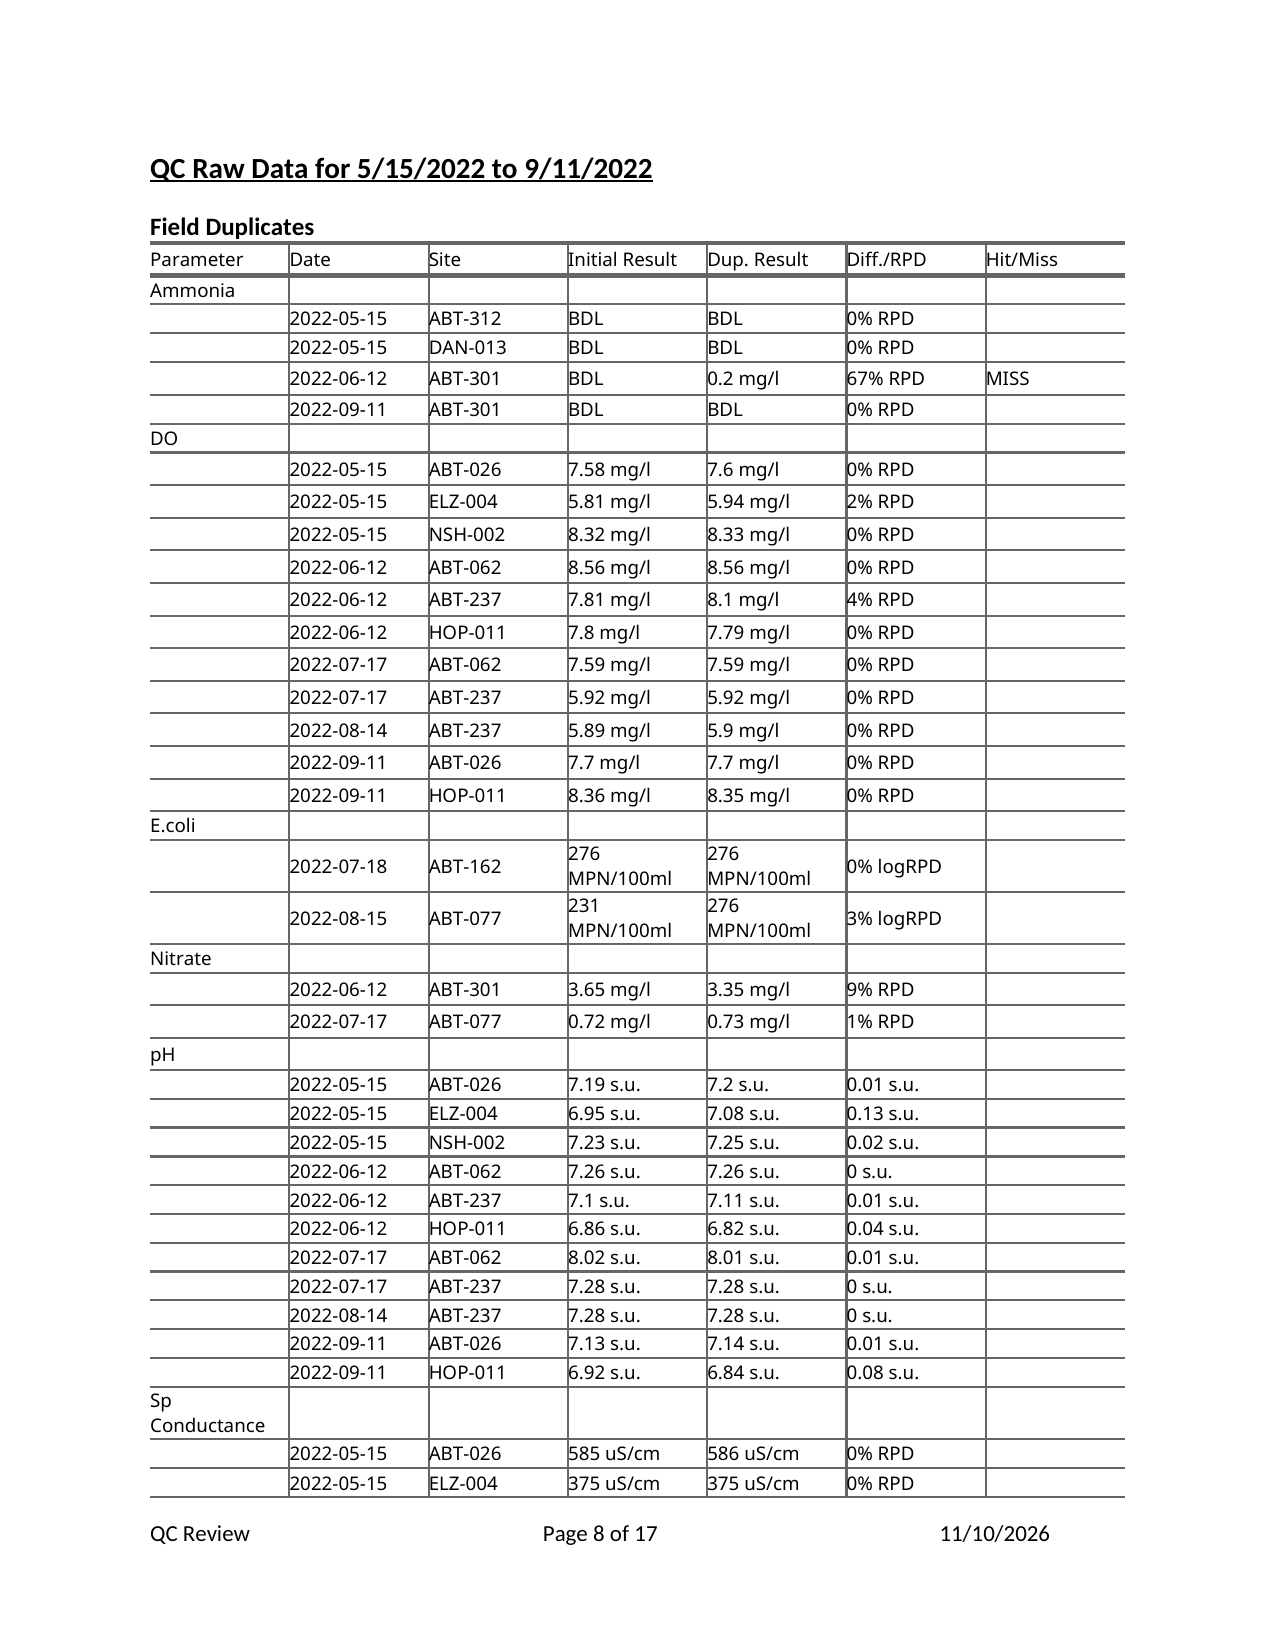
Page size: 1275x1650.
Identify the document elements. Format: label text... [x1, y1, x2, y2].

table_cell 2022-05-15 [290, 1129, 428, 1155]
table_cell 0.73 mg/l [708, 1006, 845, 1037]
table_cell 7.11 s.u. [708, 1186, 845, 1213]
table_cell ABT-162 [430, 841, 567, 891]
table_cell [430, 812, 567, 839]
table_cell 2022-09-11 [290, 1359, 428, 1386]
table_cell [987, 486, 1125, 517]
table_cell ABT-237 [430, 714, 567, 745]
table_cell [290, 425, 428, 451]
table_cell 0.01 s.u. [848, 1330, 985, 1357]
table_cell [987, 974, 1125, 1004]
table_cell [987, 1006, 1125, 1037]
table_cell 0% RPD [848, 519, 985, 549]
table_cell 7.2 s.u. [708, 1071, 845, 1098]
table_cell HOP-011 [430, 617, 567, 647]
table_cell 5.89 mg/l [569, 714, 706, 745]
table_cell 0% RPD [848, 780, 985, 810]
table_cell [150, 1071, 288, 1098]
table_cell Sp Conductance [150, 1388, 288, 1438]
table_cell [987, 1359, 1125, 1386]
table_cell [150, 747, 288, 777]
table_cell 2022-06-12 [290, 617, 428, 647]
table_cell 8.35 mg/l [708, 780, 845, 810]
table_cell BDL [569, 334, 706, 361]
table_cell BDL [569, 396, 706, 423]
table_header Date [290, 245, 428, 273]
table_cell [150, 454, 288, 484]
table_cell 0% RPD [848, 551, 985, 582]
table_cell NSH-002 [430, 519, 567, 549]
table_cell ABT-026 [430, 454, 567, 484]
table_cell 8.36 mg/l [569, 780, 706, 810]
table_cell 2022-06-12 [290, 551, 428, 582]
table_cell [708, 812, 845, 839]
table_cell 7.28 s.u. [708, 1301, 845, 1328]
table_cell 2022-05-15 [290, 1469, 428, 1496]
table_cell 5.81 mg/l [569, 486, 706, 517]
table_cell [290, 1039, 428, 1069]
table_cell [430, 945, 567, 972]
table_cell 7.26 s.u. [569, 1158, 706, 1184]
table_cell [150, 1440, 288, 1467]
table_cell [150, 1359, 288, 1386]
table_cell NSH-002 [430, 1129, 567, 1155]
table_cell 2022-09-11 [290, 780, 428, 810]
table_cell ABT-237 [430, 1301, 567, 1328]
table_cell 2022-05-15 [290, 305, 428, 332]
table_cell [150, 1469, 288, 1496]
table_cell 2022-09-11 [290, 396, 428, 423]
table_cell [569, 425, 706, 451]
table_cell 2022-07-17 [290, 682, 428, 712]
table_cell DAN-013 [430, 334, 567, 361]
table_cell BDL [708, 305, 845, 332]
table_cell [987, 305, 1125, 332]
table_cell 7.6 mg/l [708, 454, 845, 484]
table_cell [987, 1330, 1125, 1357]
table_cell 8.01 s.u. [708, 1244, 845, 1270]
table_cell [569, 945, 706, 972]
table_cell ABT-062 [430, 1158, 567, 1184]
table_cell [708, 425, 845, 451]
table_cell BDL [708, 334, 845, 361]
table_cell BDL [569, 363, 706, 393]
table_cell 0% RPD [848, 1440, 985, 1467]
table_cell [987, 617, 1125, 647]
table_cell [150, 617, 288, 647]
table_cell [150, 1186, 288, 1213]
table_cell ELZ-004 [430, 486, 567, 517]
table_cell BDL [708, 396, 845, 423]
table_cell 7.7 mg/l [708, 747, 845, 777]
table_cell 276 MPN/100ml [569, 841, 706, 891]
table_cell 7.1 s.u. [569, 1186, 706, 1213]
table_cell 7.81 mg/l [569, 584, 706, 614]
table_cell 0.01 s.u. [848, 1244, 985, 1270]
table_cell 7.7 mg/l [569, 747, 706, 777]
table_cell 2022-05-15 [290, 334, 428, 361]
table_cell [150, 1100, 288, 1126]
table_cell 2022-06-12 [290, 1158, 428, 1184]
table_cell ELZ-004 [430, 1469, 567, 1496]
table_cell ABT-026 [430, 1071, 567, 1098]
table_cell 0.01 s.u. [848, 1186, 985, 1213]
table_cell 6.84 s.u. [708, 1359, 845, 1386]
table_cell ABT-062 [430, 1244, 567, 1270]
table_cell 2022-05-15 [290, 454, 428, 484]
table_cell [708, 945, 845, 972]
table_cell [987, 1388, 1125, 1438]
table_cell 231 MPN/100ml [569, 893, 706, 943]
table_cell 0% RPD [848, 617, 985, 647]
table_cell 5.9 mg/l [708, 714, 845, 745]
table_cell [569, 278, 706, 302]
table_cell 2022-09-11 [290, 747, 428, 777]
table_cell [987, 1158, 1125, 1184]
table_cell [430, 278, 567, 302]
table_cell 0.08 s.u. [848, 1359, 985, 1386]
table_cell 8.02 s.u. [569, 1244, 706, 1270]
table_cell [987, 1273, 1125, 1299]
table_cell [150, 1244, 288, 1270]
subtitle QC Raw Data for 5/15/2022 to 9/11/2022 [150, 150, 1125, 186]
table_cell 0% RPD [848, 305, 985, 332]
table_cell [987, 1244, 1125, 1270]
table_cell 7.79 mg/l [708, 617, 845, 647]
table_cell 2022-08-14 [290, 714, 428, 745]
table_cell pH [150, 1039, 288, 1069]
table_cell [987, 780, 1125, 810]
table_cell [150, 1006, 288, 1037]
table_cell ABT-301 [430, 363, 567, 393]
table_cell [987, 649, 1125, 680]
table_cell [150, 396, 288, 423]
table_cell [987, 812, 1125, 839]
table_cell [430, 425, 567, 451]
table_cell 7.28 s.u. [569, 1273, 706, 1299]
table_cell 0.2 mg/l [708, 363, 845, 393]
table_cell 7.25 s.u. [708, 1129, 845, 1155]
table_cell 2022-07-18 [290, 841, 428, 891]
table_cell 1% RPD [848, 1006, 985, 1037]
table_cell [987, 1469, 1125, 1496]
table_cell 8.1 mg/l [708, 584, 845, 614]
table_cell 2022-06-12 [290, 363, 428, 393]
table_cell Ammonia [150, 278, 288, 302]
table_header Diff./RPD [848, 245, 985, 273]
table_cell [150, 334, 288, 361]
table_cell 2022-07-17 [290, 1006, 428, 1037]
table_cell [150, 974, 288, 1004]
table_cell [987, 454, 1125, 484]
table_cell ELZ-004 [430, 1100, 567, 1126]
table_cell 7.14 s.u. [708, 1330, 845, 1357]
table_cell [848, 945, 985, 972]
table_cell 2022-07-17 [290, 1244, 428, 1270]
table_cell 7.59 mg/l [569, 649, 706, 680]
table_cell BDL [569, 305, 706, 332]
table_cell 6.82 s.u. [708, 1215, 845, 1242]
table_cell 7.28 s.u. [569, 1301, 706, 1328]
table_cell [987, 1186, 1125, 1213]
table_cell [150, 1158, 288, 1184]
table_cell 0.01 s.u. [848, 1071, 985, 1098]
table_cell [150, 1273, 288, 1299]
table_cell 5.92 mg/l [569, 682, 706, 712]
table_cell [290, 945, 428, 972]
table_cell 6.95 s.u. [569, 1100, 706, 1126]
table_header Site [430, 245, 567, 273]
table_cell 0.72 mg/l [569, 1006, 706, 1037]
subtitle Field Duplicates [150, 211, 1125, 241]
table_cell [290, 278, 428, 302]
table_cell DO [150, 425, 288, 451]
table_cell 2% RPD [848, 486, 985, 517]
table_cell MISS [987, 363, 1125, 393]
table_cell [290, 1388, 428, 1438]
table_cell [987, 425, 1125, 451]
table_cell 585 uS/cm [569, 1440, 706, 1467]
table_cell [150, 780, 288, 810]
table_cell 0.04 s.u. [848, 1215, 985, 1242]
table_cell 0% RPD [848, 747, 985, 777]
table_cell 2022-05-15 [290, 1440, 428, 1467]
table_cell 0.13 s.u. [848, 1100, 985, 1126]
table_cell [150, 1301, 288, 1328]
table_cell [987, 1100, 1125, 1126]
table_cell 2022-05-15 [290, 486, 428, 517]
table_cell 2022-06-12 [290, 584, 428, 614]
table_cell 7.58 mg/l [569, 454, 706, 484]
table_cell [150, 1215, 288, 1242]
table_cell 4% RPD [848, 584, 985, 614]
table_cell 0 s.u. [848, 1273, 985, 1299]
table_cell 7.23 s.u. [569, 1129, 706, 1155]
table_cell ABT-077 [430, 893, 567, 943]
table_cell [150, 363, 288, 393]
table_cell [987, 551, 1125, 582]
table_cell 67% RPD [848, 363, 985, 393]
table_cell ABT-062 [430, 551, 567, 582]
table_cell 7.19 s.u. [569, 1071, 706, 1098]
table_cell 8.32 mg/l [569, 519, 706, 549]
table_cell 2022-05-15 [290, 1071, 428, 1098]
table_cell ABT-237 [430, 1186, 567, 1213]
table_cell 2022-06-12 [290, 974, 428, 1004]
table_cell 276 MPN/100ml [708, 841, 845, 891]
table_cell [290, 812, 428, 839]
table_cell HOP-011 [430, 1215, 567, 1242]
table_cell [150, 841, 288, 891]
table_cell 2022-06-12 [290, 1215, 428, 1242]
table_cell 5.94 mg/l [708, 486, 845, 517]
table_cell 7.28 s.u. [708, 1273, 845, 1299]
table_cell [569, 812, 706, 839]
table_cell [987, 1215, 1125, 1242]
table_cell 0% RPD [848, 454, 985, 484]
table_cell 8.33 mg/l [708, 519, 845, 549]
table_cell 0 s.u. [848, 1301, 985, 1328]
table_cell 2022-08-14 [290, 1301, 428, 1328]
table_cell [150, 305, 288, 332]
table_cell 2022-05-15 [290, 519, 428, 549]
table_cell [987, 396, 1125, 423]
table_cell 0% RPD [848, 334, 985, 361]
table_cell 375 uS/cm [708, 1469, 845, 1496]
table_cell [987, 519, 1125, 549]
table_header Dup. Result [708, 245, 845, 273]
table_header Initial Result [569, 245, 706, 273]
table_cell 0 s.u. [848, 1158, 985, 1184]
table_cell [430, 1388, 567, 1438]
table_cell 375 uS/cm [569, 1469, 706, 1496]
table_cell [987, 1039, 1125, 1069]
table_cell ABT-077 [430, 1006, 567, 1037]
table_cell 586 uS/cm [708, 1440, 845, 1467]
table_cell [987, 1301, 1125, 1328]
table_cell HOP-011 [430, 780, 567, 810]
table_cell 2022-06-12 [290, 1186, 428, 1213]
table_cell 2022-07-17 [290, 649, 428, 680]
table_cell [708, 1039, 845, 1069]
table_cell 8.56 mg/l [569, 551, 706, 582]
table_cell 0% RPD [848, 1469, 985, 1496]
table_cell [848, 278, 985, 302]
table_cell [987, 1071, 1125, 1098]
table_cell 6.86 s.u. [569, 1215, 706, 1242]
table_cell [987, 1129, 1125, 1155]
table_cell HOP-011 [430, 1359, 567, 1386]
table_cell [150, 584, 288, 614]
table_cell ABT-301 [430, 396, 567, 423]
table_cell [987, 841, 1125, 891]
table_cell [569, 1388, 706, 1438]
table_cell [987, 278, 1125, 302]
table_cell [708, 278, 845, 302]
table_cell [150, 714, 288, 745]
table_cell ABT-026 [430, 747, 567, 777]
table_cell ABT-237 [430, 682, 567, 712]
table_cell 0% RPD [848, 714, 985, 745]
table_cell 7.59 mg/l [708, 649, 845, 680]
table_header Hit/Miss [987, 245, 1125, 273]
table_cell [150, 682, 288, 712]
table_cell 7.8 mg/l [569, 617, 706, 647]
table_cell E.coli [150, 812, 288, 839]
table_cell ABT-026 [430, 1440, 567, 1467]
table_cell [708, 1388, 845, 1438]
table_cell [987, 747, 1125, 777]
table_cell [987, 893, 1125, 943]
table_cell ABT-026 [430, 1330, 567, 1357]
table_cell [848, 425, 985, 451]
table_cell 6.92 s.u. [569, 1359, 706, 1386]
table_cell 3.65 mg/l [569, 974, 706, 1004]
table_cell 3% logRPD [848, 893, 985, 943]
table_cell [150, 1129, 288, 1155]
table_cell [150, 519, 288, 549]
table_cell [987, 682, 1125, 712]
table_cell ABT-237 [430, 1273, 567, 1299]
table_cell [987, 714, 1125, 745]
table_cell 0% RPD [848, 396, 985, 423]
table_cell 3.35 mg/l [708, 974, 845, 1004]
table_cell 0% logRPD [848, 841, 985, 891]
table_cell [848, 812, 985, 839]
table_cell [987, 1440, 1125, 1467]
table_cell [987, 945, 1125, 972]
table_cell [848, 1039, 985, 1069]
table_cell 0% RPD [848, 682, 985, 712]
table_cell [150, 1330, 288, 1357]
table_header Parameter [150, 245, 288, 273]
table_cell 0% RPD [848, 649, 985, 680]
table_cell [150, 486, 288, 517]
table_cell ABT-312 [430, 305, 567, 332]
table_cell [987, 584, 1125, 614]
table_cell 9% RPD [848, 974, 985, 1004]
table_cell 0.02 s.u. [848, 1129, 985, 1155]
table_cell 276 MPN/100ml [708, 893, 845, 943]
table_cell 2022-09-11 [290, 1330, 428, 1357]
table_cell [987, 334, 1125, 361]
table_cell 2022-07-17 [290, 1273, 428, 1299]
table_cell 7.26 s.u. [708, 1158, 845, 1184]
table_cell 2022-08-15 [290, 893, 428, 943]
table_cell [150, 893, 288, 943]
table_cell ABT-301 [430, 974, 567, 1004]
table_cell [430, 1039, 567, 1069]
table_cell ABT-062 [430, 649, 567, 680]
table_cell Nitrate [150, 945, 288, 972]
table_cell 8.56 mg/l [708, 551, 845, 582]
table_cell [569, 1039, 706, 1069]
table_cell [150, 649, 288, 680]
table_cell 2022-05-15 [290, 1100, 428, 1126]
table_cell ABT-237 [430, 584, 567, 614]
table_cell [150, 551, 288, 582]
table_cell [848, 1388, 985, 1438]
table_cell 7.08 s.u. [708, 1100, 845, 1126]
table_cell 5.92 mg/l [708, 682, 845, 712]
table_cell 7.13 s.u. [569, 1330, 706, 1357]
